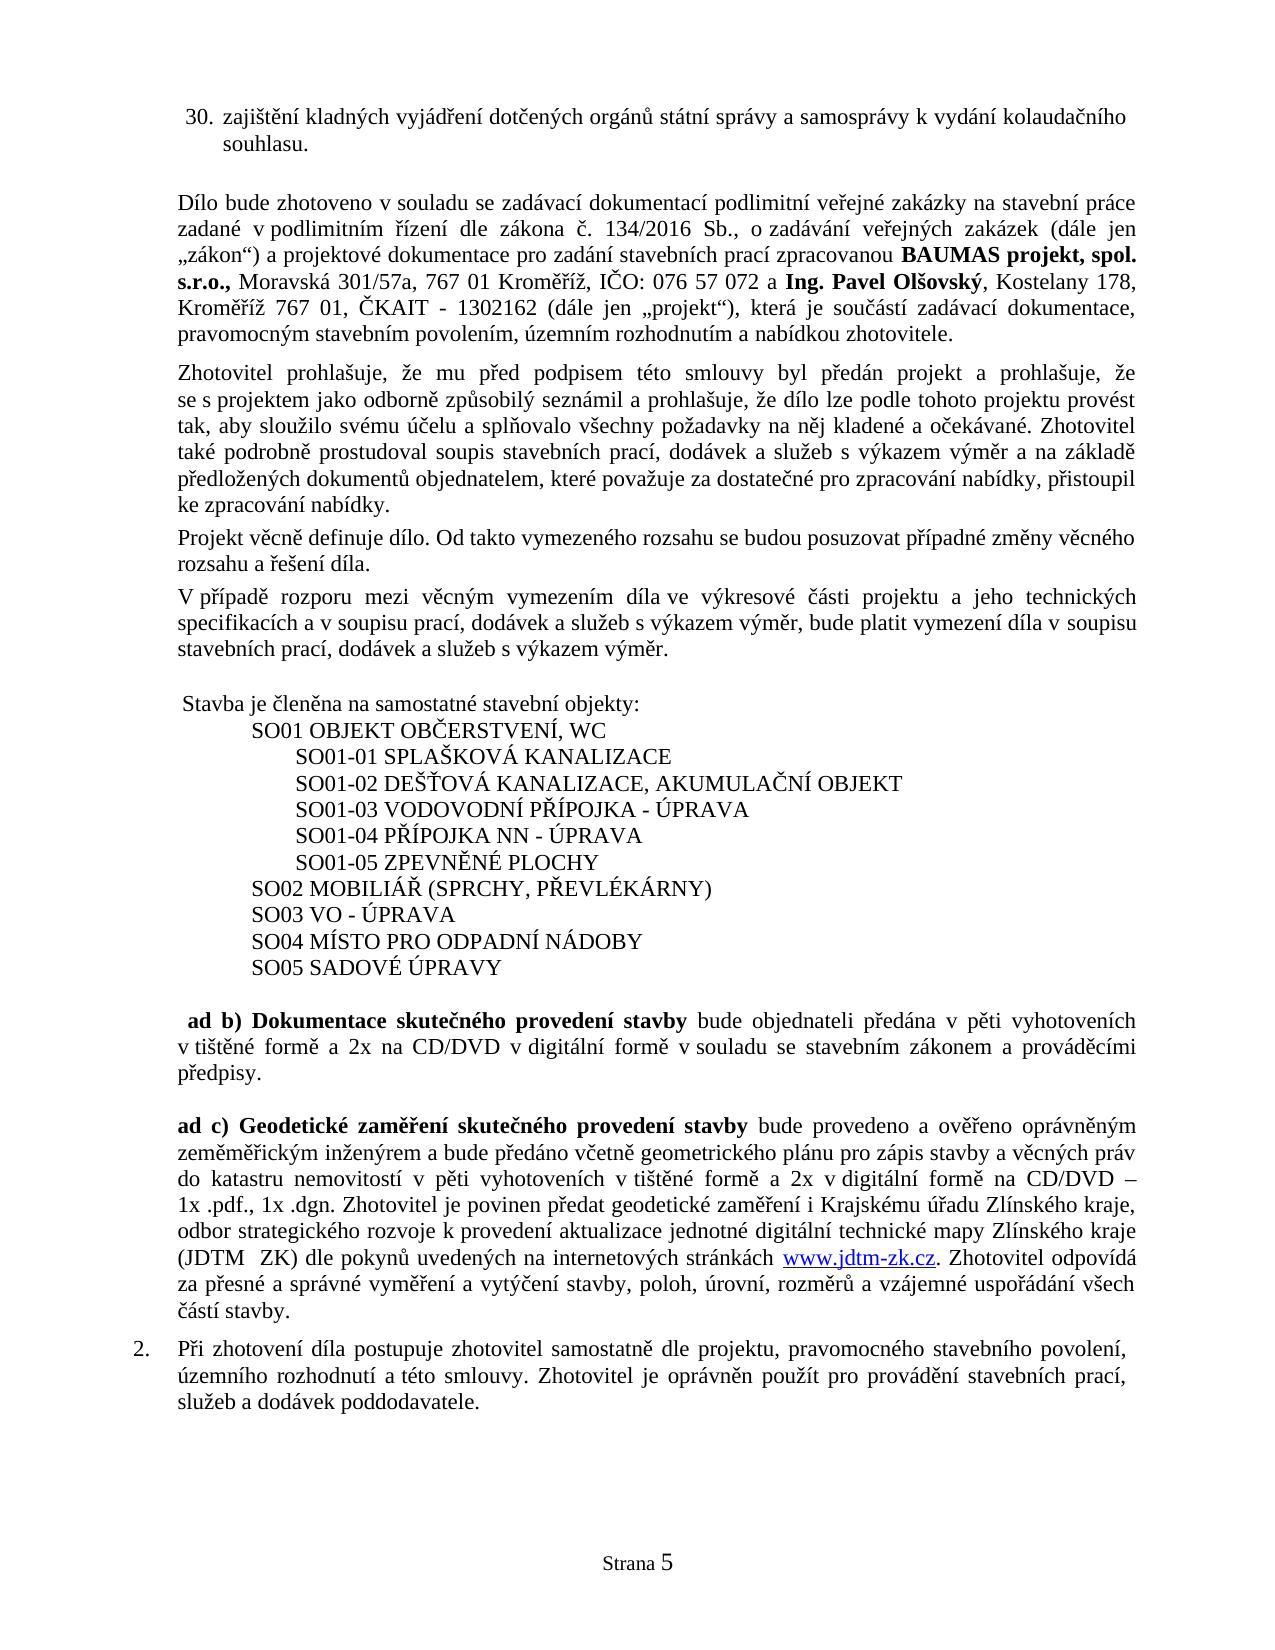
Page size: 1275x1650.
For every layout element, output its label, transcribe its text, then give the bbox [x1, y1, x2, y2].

text Zhotovitel prohlašuje, že mu před podpisem této smlouvy byl předán projekt a prohlašuje, že se s projektem jako odborně způsobilý seznámil a prohlašuje, že dílo lze podle tohoto projektu provést tak, aby sloužilo svému účelu a splňovalo všechny požadavky na něj kladené a očekávané. Zhotovitel také podrobně prostudoval soupis stavebních prací, dodávek a služeb s výkazem výměr a na základě předložených dokumentů objednatelem, které považuje za dostatečné pro zpracování nabídky, přistoupil ke zpracování nabídky. [177, 359, 1137, 517]
text SO01-01 SPLAŠKOVÁ KANALIZACE [295, 743, 1137, 769]
text Dílo bude zhotoveno v souladu se zadávací dokumentací podlimitní veřejné zakázky na stavební práce zadané v podlimitním řízení dle zákona č. 134/2016 Sb., o zadávání veřejných zakázek (dále jen „zákon“) a projektové dokumentace pro zadání stavebních prací zpracovanou BAUMAS projekt, spol. s.r.o., Moravská 301/57a, 767 01 Kroměříž, IČO: 076 57 072 a Ing. Pavel Olšovský, Kostelany 178, Kroměříž 767 01, ČKAIT - 1302162 (dále jen „projekt“), která je součástí zadávací dokumentace, pravomocným stavebním povolením, územním rozhodnutím a nabídkou zhotovitele. [177, 189, 1137, 347]
text SO05 SADOVÉ ÚPRAVY [251, 954, 1137, 980]
text ad b) Dokumentace skutečného provedení stavby bude objednateli předána v pěti vyhotoveních v tištěné formě a 2x na CD/DVD v digitální formě v souladu se stavebním zákonem a prováděcími předpisy. [177, 1007, 1137, 1086]
text Stavba je členěna na samostatné stavební objekty: [148, 691, 1137, 717]
text SO04 MÍSTO PRO ODPADNÍ NÁDOBY [251, 928, 1137, 954]
text SO01-02 DEŠŤOVÁ KANALIZACE, AKUMULAČNÍ OBJEKT [295, 769, 1137, 796]
text ad c) Geodetické zaměření skutečného provedení stavby bude provedeno a ověřeno oprávněným zeměměřickým inženýrem a bude předáno včetně geometrického plánu pro zápis stavby a věcných práv do katastru nemovitostí v pěti vyhotoveních v tištěné formě a 2x v digitální formě na CD/DVD – 1x .pdf., 1x .dgn. Zhotovitel je povinen předat geodetické zaměření i Krajskému úřadu Zlínského kraje, odbor strategického rozvoje k provedení aktualizace jednotné digitální technické mapy Zlínského kraje (JDTM ZK) dle pokynů uvedených na internetových stránkách www.jdtm-zk.cz. Zhotovitel odpovídá za přesné a správné vyměření a vytýčení stavby, poloh, úrovní, rozměrů a vzájemné uspořádání všech částí stavby. [177, 1112, 1137, 1323]
list zajištění kladných vyjádření dotčených orgánů státní správy a samosprávy k vydání kolaudačního souhlasu. [185, 103, 1127, 156]
text SO01-04 PŘÍPOJKA NN - ÚPRAVA [295, 822, 1137, 849]
text SO03 VO - ÚPRAVA [251, 901, 1137, 928]
text SO01-05 ZPEVNĚNÉ PLOCHY [295, 849, 1137, 875]
text SO02 MOBILIÁŘ (SPRCHY, PŘEVLÉKÁRNY) [251, 875, 1137, 901]
text Projekt věcně definuje dílo. Od takto vymezeného rozsahu se budou posuzovat případné změny věcného rozsahu a řešení díla. [177, 524, 1137, 576]
text SO01-03 VODOVODNÍ PŘÍPOJKA - ÚPRAVA [295, 796, 1137, 822]
text SO01 OBJEKT OBČERSTVENÍ, WC [251, 717, 1137, 743]
text V případě rozporu mezi věcným vymezením díla ve výkresové části projektu a jeho technických specifikacích a v soupisu prací, dodávek a služeb s výkazem výměr, bude platit vymezení díla v soupisu stavebních prací, dodávek a služeb s výkazem výměr. [177, 583, 1137, 662]
list Při zhotovení díla postupuje zhotovitel samostatně dle projektu, pravomocného stavebního povolení, územního rozhodnutí a této smlouvy. Zhotovitel je oprávněn použít pro provádění stavebních prací, služeb a dodávek poddodavatele. [133, 1336, 1127, 1414]
